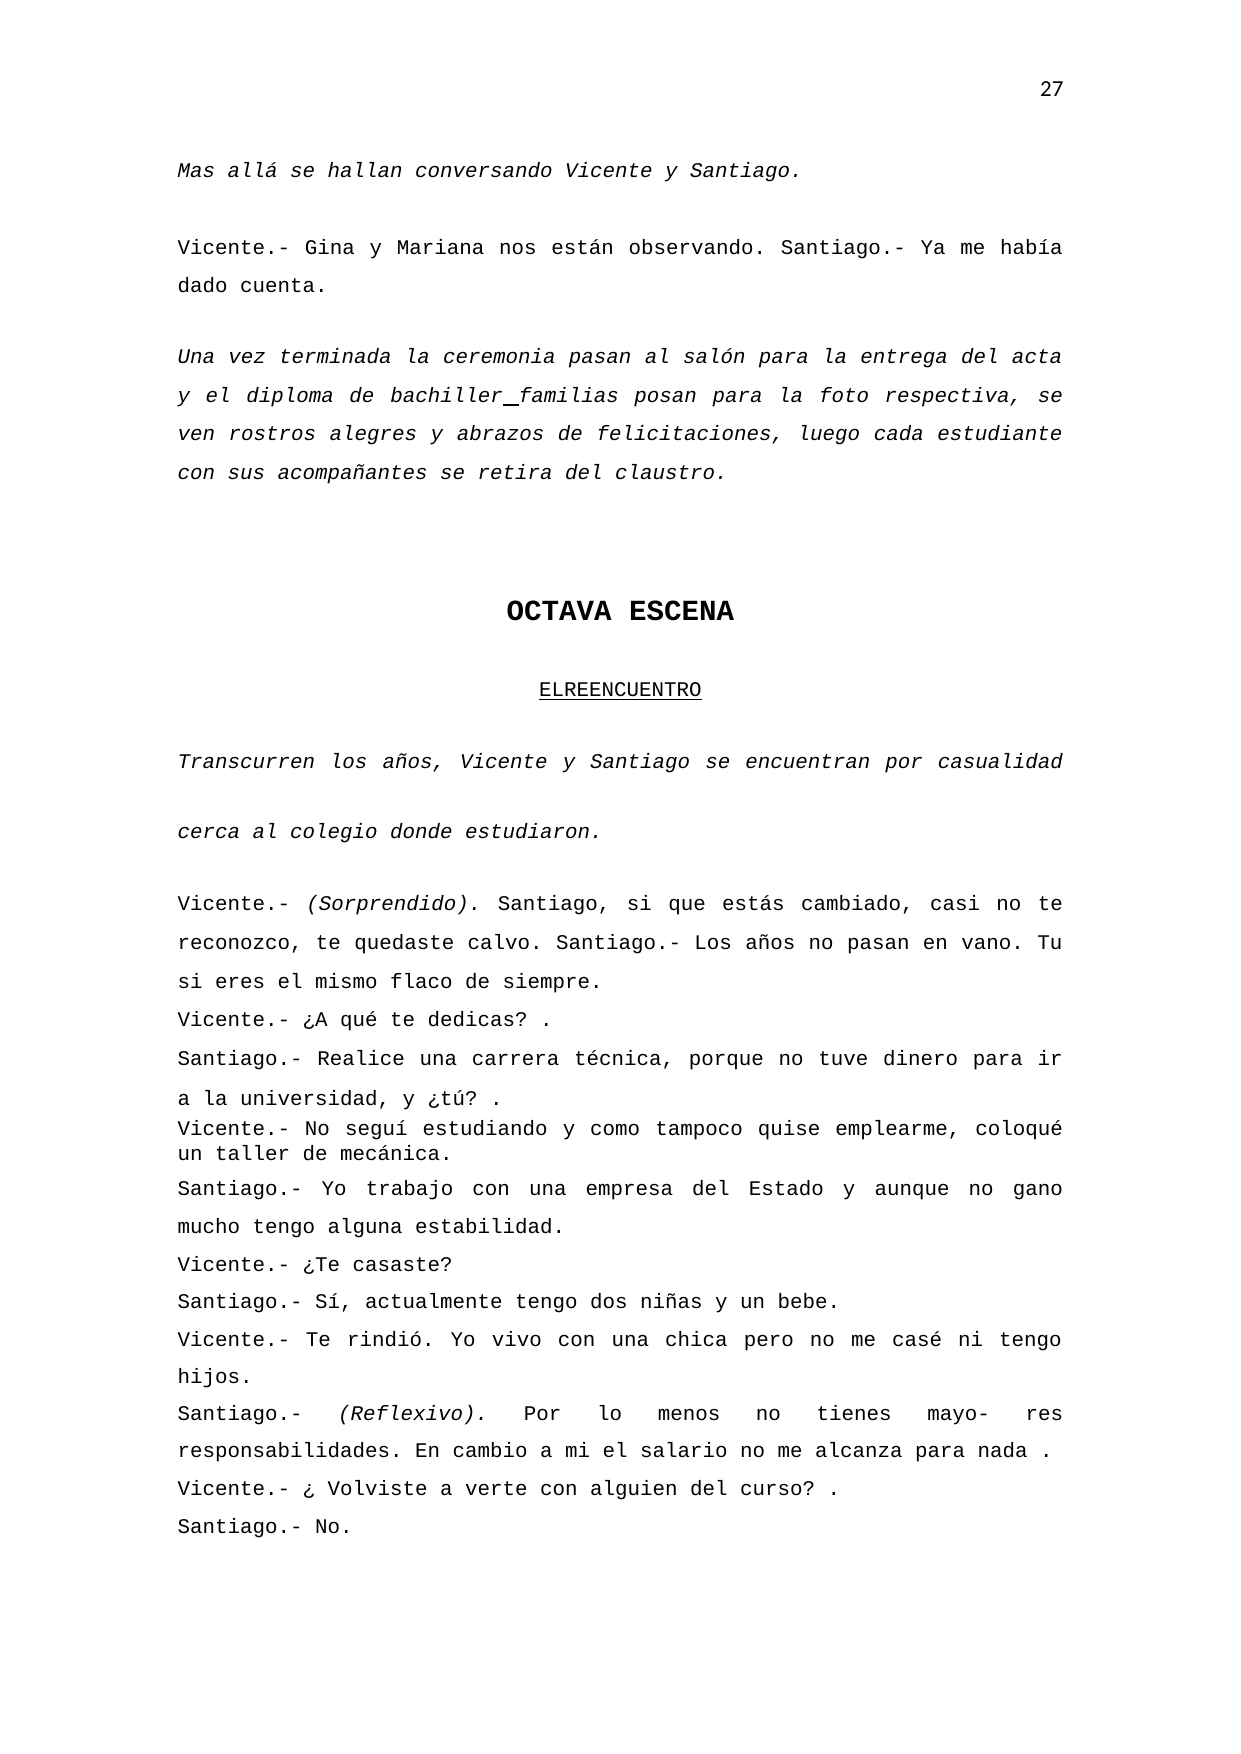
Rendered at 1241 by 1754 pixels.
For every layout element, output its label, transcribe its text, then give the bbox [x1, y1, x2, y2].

text Vicente.- No seguí estudiando y como tampoco quise emplearme, coloqué un taller de mecánica. [177, 1115, 1063, 1165]
text Una vez terminada la ceremonia pasan al salón para la entrega del acta y el diploma de bachiller familias posan para la foto respectiva, se ven rostros alegres y abrazos de felicitaciones, luego cada estudiante con sus acompañantes se retira del claustro. [177, 333, 1063, 487]
text Santiago.- No. [177, 1504, 1063, 1540]
text Vicente.- (Sorprendido). Santiago, si que estás cambiado, casi no te reconozco, te quedaste calvo. Santiago.- Los años no pasan en vano. Tu si eres el mismo flaco de siempre. [177, 879, 1063, 996]
text OCTAVA ESCENA [177, 558, 1063, 635]
text Santiago.- (Reflexivo). Por lo menos no tienes mayo- res responsabilidades. En cambio a mi el salario no me alcanza para nada . [177, 1391, 1063, 1464]
text Vicente.- ¿Te casaste? [177, 1241, 1063, 1279]
text Santiago.- Sí, actualmente tengo dos niñas y un bebe. [177, 1279, 1063, 1316]
text Vicente.- ¿A qué te dedicas? . [177, 996, 1063, 1034]
text Transcurren los años, Vicente y Santiago se encuentran por casualidad cerca al colegio donde estudiaron. [177, 712, 1063, 853]
text Vicente.- Te rindió. Yo vivo con una chica pero no me casé ni tengo hijos. [177, 1318, 1063, 1391]
text Santiago.- Yo trabajo con una empresa del Estado y aunque no gano mucho tengo alguna estabilidad. [177, 1166, 1063, 1241]
text ELREENCUENTRO [177, 635, 1063, 712]
text Mas allá se hallan conversando Vicente y Santiago. [177, 148, 1063, 186]
text Vicente.- ¿ Volviste a verte con alguien del curso? . [177, 1467, 1063, 1502]
text Santiago.- Realice una carrera técnica, porque no tuve dinero para ir a la universidad, y ¿tú? . [177, 1034, 1063, 1113]
text Vicente.- Gina y Mariana nos están observando. Santiago.- Ya me había dado cuenta. [177, 223, 1063, 300]
